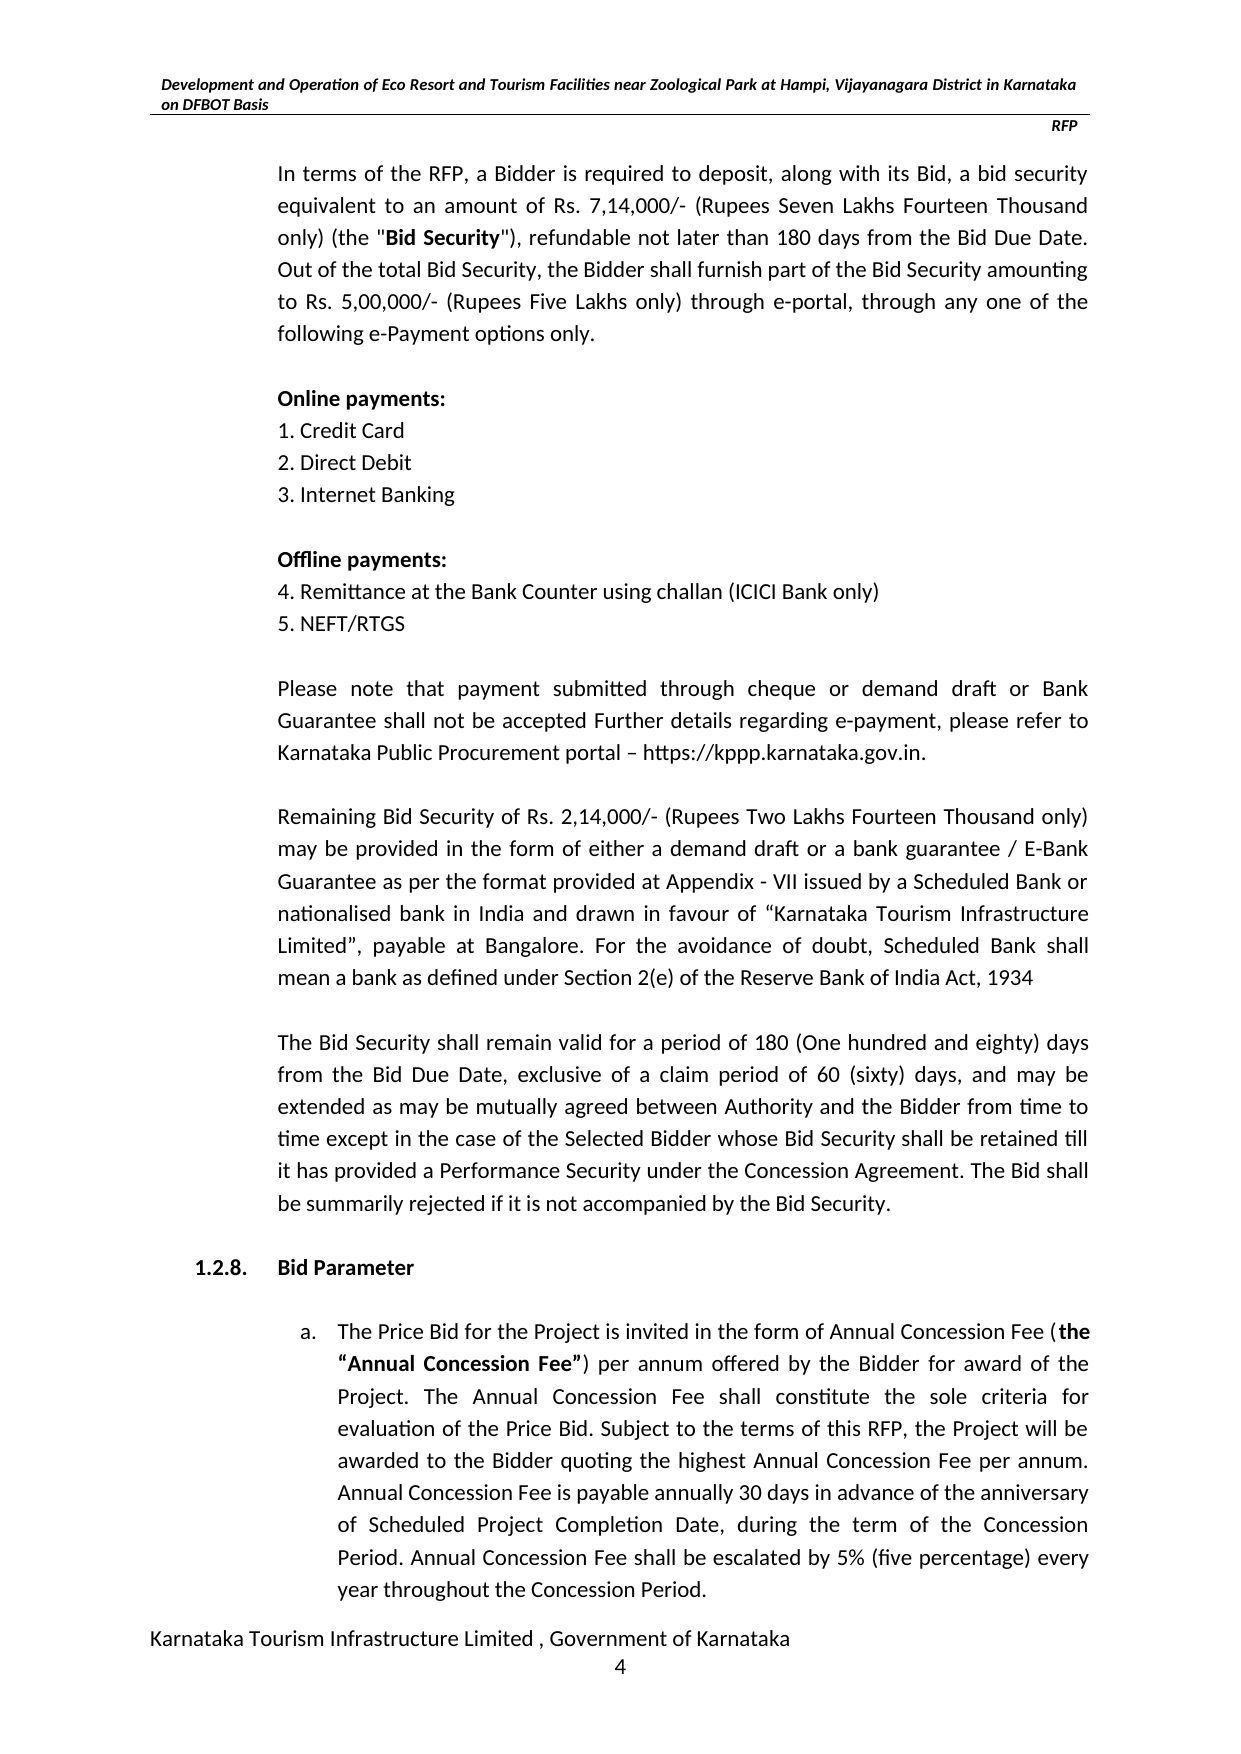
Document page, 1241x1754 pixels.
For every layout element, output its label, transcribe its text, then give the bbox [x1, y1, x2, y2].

list The Bid Security shall remain valid for a period of 180 (One hundred and eighty) days from the Bid Due Date, exclusive of a claim period of 60 (sixty) days, and may be extended as may be mutually agreed between Authority and the Bidder from time to time except in the case of the Selected Bidder whose Bid Security shall be retained till it has provided a Performance Security under the Concession Agreement. The Bid shall be summarily rejected if it is not accompanied by the Bid Security. [277, 1028, 1090, 1217]
list In terms of the RFP, a Bidder is required to deposit, along with its Bid, a bid security equivalent to an amount of Rs. 7,14,000/- (Rupees Seven Lakhs Fourteen Thousand only) (the "Bid Security"), refundable not later than 180 days from the Bid Due Date. Out of the total Bid Security, the Bidder shall furnish part of the Bid Security amounting to Rs. 5,00,000/- (Rupees Five Lakhs only) through e-portal, through any one of the following e-Payment options only. [277, 159, 1090, 348]
list 1. Credit Card [277, 416, 1090, 444]
list Please note that payment submitted through cheque or demand draft or Bank Guarantee shall not be accepted Further details regarding e-payment, please refer to Karnataka Public Procurement portal – https://kppp.karnataka.gov.in. [277, 674, 1090, 766]
list The Price Bid for the Project is invited in the form of Annual Concession Fee (the “Annual Concession Fee”) per annum offered by the Bidder for award of the Project. The Annual Concession Fee shall constitute the sole criteria for evaluation of the Price Bid. Subject to the terms of this RFP, the Project will be awarded to the Bidder quoting the highest Annual Concession Fee per annum. Annual Concession Fee is payable annually 30 days in advance of the anniversary of Scheduled Project Completion Date, during the term of the Concession Period. Annual Concession Fee shall be escalated by 5% (five percentage) every year throughout the Concession Period. [300, 1317, 1090, 1603]
list Online payments: [277, 384, 1090, 412]
list Offline payments: [277, 545, 1090, 573]
list 2. Direct Debit [277, 448, 1090, 476]
list Bid Parameter [194, 1253, 1090, 1281]
list 4. Remittance at the Bank Counter using challan (ICICI Bank only) [277, 577, 1090, 605]
list 5. NEFT/RTGS [277, 609, 1090, 637]
list Remaining Bid Security of Rs. 2,14,000/- (Rupees Two Lakhs Fourteen Thousand only) may be provided in the form of either a demand draft or a bank guarantee / E-Bank Guarantee as per the format provided at Appendix - VII issued by a Scheduled Bank or nationalised bank in India and drawn in favour of “Karnataka Tourism Infrastructure Limited”, payable at Bangalore. For the avoidance of doubt, Scheduled Bank shall mean a bank as defined under Section 2(e) of the Reserve Bank of India Act, 1934 [277, 802, 1090, 991]
list 3. Internet Banking [277, 481, 1090, 508]
